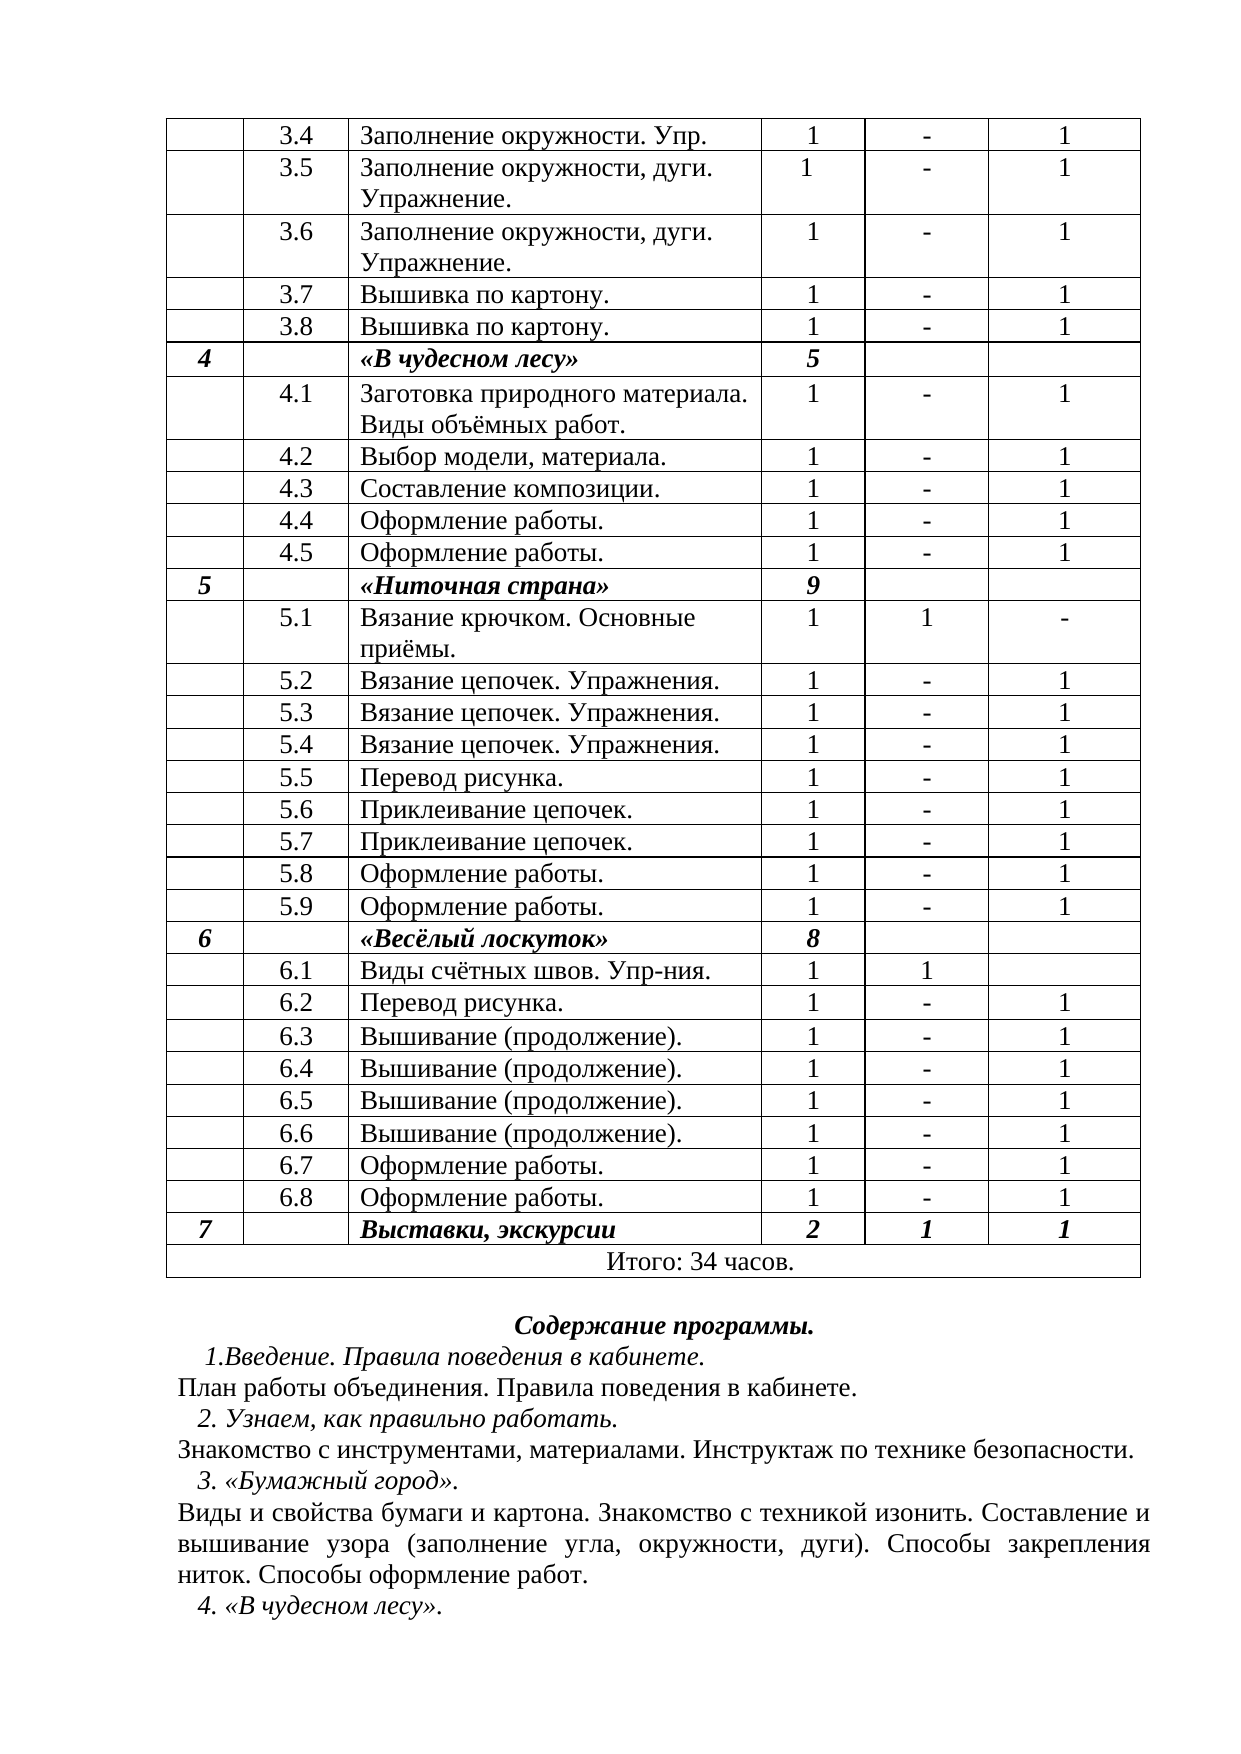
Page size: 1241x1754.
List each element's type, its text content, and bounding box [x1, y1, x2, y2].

table_cell [167, 377, 243, 439]
table_cell [167, 696, 243, 728]
table_cell 1 [762, 858, 864, 888]
table_cell - [866, 310, 988, 341]
table_cell [167, 954, 243, 985]
table_cell 1 [762, 954, 864, 985]
table_cell 1 [762, 377, 864, 439]
table_cell 1 [762, 761, 864, 792]
table_cell 1 [762, 504, 864, 536]
table_cell [989, 922, 1140, 953]
table_cell «В чудесном лесу» [349, 343, 761, 376]
table_cell 9 [762, 569, 864, 600]
table_cell 1 [762, 986, 864, 1019]
table_cell - [866, 537, 988, 568]
table_cell 1 [762, 729, 864, 760]
text 3. «Бумажный город». [177, 1464, 1152, 1496]
table_cell 1 [989, 119, 1140, 150]
table_cell 5.1 [244, 601, 348, 663]
table_cell 7 [167, 1213, 243, 1244]
table_cell - [866, 1020, 988, 1051]
table_cell - [866, 377, 988, 439]
table_cell 1 [989, 1117, 1140, 1148]
table_cell - [866, 729, 988, 760]
table_cell [244, 569, 348, 600]
table_cell Перевод рисунка. [349, 986, 761, 1019]
table_cell 8 [762, 922, 864, 953]
table_cell 4.1 [244, 377, 348, 439]
table_cell 3.5 [244, 151, 348, 214]
table_cell 1 [762, 440, 864, 471]
table_cell 1 [989, 761, 1140, 792]
table_cell 5 [167, 569, 243, 600]
table_cell [167, 729, 243, 760]
table_cell - [866, 472, 988, 503]
table_cell [167, 664, 243, 695]
table_cell - [989, 601, 1140, 663]
table_cell Итого: 34 часов. [167, 1245, 1140, 1277]
table_cell Составление композиции. [349, 472, 761, 503]
table_cell Виды счётных швов. Упр-ния. [349, 954, 761, 985]
table_cell Перевод рисунка. [349, 761, 761, 792]
table_cell 1 [989, 664, 1140, 695]
table_cell - [866, 825, 988, 856]
table_cell 1 [762, 1052, 864, 1083]
table_cell - [866, 890, 988, 921]
table_cell 6.4 [244, 1052, 348, 1083]
table_cell 3.8 [244, 310, 348, 341]
table_cell [866, 343, 988, 376]
text 4. «В чудесном лесу». [177, 1589, 1152, 1620]
table_cell [244, 922, 348, 953]
table_cell 4.2 [244, 440, 348, 471]
table_cell [167, 440, 243, 471]
table_cell 1 [989, 1213, 1140, 1244]
table_cell 1 [989, 1052, 1140, 1083]
table_cell [989, 569, 1140, 600]
table_cell 6 [167, 922, 243, 953]
table_cell [167, 858, 243, 888]
table_cell 4.5 [244, 537, 348, 568]
table_cell 4 [167, 343, 243, 376]
table_cell [167, 310, 243, 341]
table_cell - [866, 278, 988, 309]
table_cell [866, 569, 988, 600]
table_cell - [866, 761, 988, 792]
table_cell 1 [762, 825, 864, 856]
text Виды и свойства бумаги и картона. Знакомство с техникой изонить. Составление и вышивание узора (заполнение угла, окружности, дуги). Способы закрепления ниток. Способы оформление работ. [177, 1496, 1152, 1589]
table_cell - [866, 793, 988, 824]
table_cell Заполнение окружности, дуги. Упражнение. [349, 215, 761, 277]
table_cell - [866, 504, 988, 536]
table_cell 5 [762, 343, 864, 376]
table_cell Заполнение окружности, дуги. Упражнение. [349, 151, 761, 214]
table_cell Вязание цепочек. Упражнения. [349, 696, 761, 728]
table_cell 5.8 [244, 858, 348, 888]
table_cell - [866, 151, 988, 214]
table_cell Вязание крючком. Основные приёмы. [349, 601, 761, 663]
table_cell Вышивание (продолжение). [349, 1020, 761, 1051]
table_cell [167, 761, 243, 792]
table_cell - [866, 986, 988, 1019]
table_cell Вышивание (продолжение). [349, 1117, 761, 1148]
table_cell Заготовка природного материала. Виды объёмных работ. [349, 377, 761, 439]
table_cell 1 [989, 986, 1140, 1019]
table_cell Вышивка по картону. [349, 278, 761, 309]
table_cell [866, 922, 988, 953]
text 1.Введение. Правила поведения в кабинете. [177, 1340, 1152, 1371]
table_cell 1 [989, 825, 1140, 856]
table_cell 1 [989, 793, 1140, 824]
text Содержание программы. [177, 1309, 1152, 1340]
table_cell Оформление работы. [349, 858, 761, 888]
table_cell [167, 278, 243, 309]
table_cell 1 [989, 696, 1140, 728]
table_cell 1 [989, 1020, 1140, 1051]
table_cell Вышивка по картону. [349, 310, 761, 341]
table_cell Оформление работы. [349, 1181, 761, 1212]
table_cell - [866, 119, 988, 150]
table_cell 1 [989, 504, 1140, 536]
table_cell Вышивание (продолжение). [349, 1085, 761, 1116]
table_cell [167, 119, 243, 150]
table_cell 3.4 [244, 119, 348, 150]
table_cell 1 [989, 1181, 1140, 1212]
table_cell - [866, 1181, 988, 1212]
table_cell 1 [762, 696, 864, 728]
table_cell 1 [866, 601, 988, 663]
table_cell 1 [989, 858, 1140, 888]
table_cell 5.9 [244, 890, 348, 921]
table_cell Приклеивание цепочек. [349, 825, 761, 856]
table_cell Вязание цепочек. Упражнения. [349, 729, 761, 760]
table_cell [167, 1117, 243, 1148]
table_cell 1 [989, 377, 1140, 439]
table_cell - [866, 1149, 988, 1180]
table_cell 1 [762, 537, 864, 568]
table_cell [167, 1085, 243, 1116]
table_cell - [866, 1085, 988, 1116]
table_cell - [866, 696, 988, 728]
table_cell 1 [762, 310, 864, 341]
table_cell 1 [762, 472, 864, 503]
table_cell 1 [989, 1085, 1140, 1116]
table_cell 6.1 [244, 954, 348, 985]
table_cell 4.4 [244, 504, 348, 536]
table_cell 1 [762, 1149, 864, 1180]
text План работы объединения. Правила поведения в кабинете. [177, 1371, 1152, 1402]
table_cell Выбор модели, материала. [349, 440, 761, 471]
table_cell 5.7 [244, 825, 348, 856]
table_cell [167, 1020, 243, 1051]
table_cell Оформление работы. [349, 1149, 761, 1180]
table_cell 1 [989, 1149, 1140, 1180]
table_cell Приклеивание цепочек. [349, 793, 761, 824]
table_cell - [866, 664, 988, 695]
table_cell 3.7 [244, 278, 348, 309]
table_cell 6.5 [244, 1085, 348, 1116]
table_cell 3.6 [244, 215, 348, 277]
table_cell Вязание цепочек. Упражнения. [349, 664, 761, 695]
table_cell [244, 343, 348, 376]
table_cell [167, 215, 243, 277]
table_cell [167, 986, 243, 1019]
table_cell 5.3 [244, 696, 348, 728]
table_cell [989, 954, 1140, 985]
table_cell 1 [866, 1213, 988, 1244]
table_cell 5.5 [244, 761, 348, 792]
table_cell [989, 343, 1140, 376]
table_cell [167, 1149, 243, 1180]
table_cell 6.3 [244, 1020, 348, 1051]
text Знакомство с инструментами, материалами. Инструктаж по технике безопасности. [177, 1433, 1152, 1464]
table_cell 1 [762, 601, 864, 663]
table_cell [244, 1213, 348, 1244]
table_cell 1 [989, 729, 1140, 760]
table_cell [167, 504, 243, 536]
table_cell 6.2 [244, 986, 348, 1019]
table_cell [167, 793, 243, 824]
table_cell 6.7 [244, 1149, 348, 1180]
table_cell Заполнение окружности. Упр. [349, 119, 761, 150]
table_cell 1 [762, 1085, 864, 1116]
table_cell [167, 1052, 243, 1083]
table_cell 2 [762, 1213, 864, 1244]
table_cell - [866, 858, 988, 888]
table_cell «Ниточная страна» [349, 569, 761, 600]
table_cell Выставки, экскурсии [349, 1213, 761, 1244]
table_cell 1 [762, 793, 864, 824]
table_cell 5.6 [244, 793, 348, 824]
table_cell 6.8 [244, 1181, 348, 1212]
table_cell 1 [989, 472, 1140, 503]
table_cell [167, 890, 243, 921]
table_cell 1 [762, 664, 864, 695]
table_cell 5.2 [244, 664, 348, 695]
table_cell 1 [762, 1117, 864, 1148]
table_cell 1 [762, 890, 864, 921]
table_cell 1 [989, 310, 1140, 341]
table_cell 5.4 [244, 729, 348, 760]
table_cell «Весёлый лоскуток» [349, 922, 761, 953]
table_cell - [866, 440, 988, 471]
table_cell [167, 601, 243, 663]
table_cell 1 [866, 954, 988, 985]
table_cell 1 [989, 151, 1140, 214]
table_cell 1 [989, 890, 1140, 921]
table_cell Вышивание (продолжение). [349, 1052, 761, 1083]
table_cell 1 [762, 215, 864, 277]
table_cell 4.3 [244, 472, 348, 503]
table_cell Оформление работы. [349, 504, 761, 536]
table_cell 1 [762, 151, 864, 214]
table_cell [167, 151, 243, 214]
table_cell [167, 825, 243, 856]
table_cell [167, 472, 243, 503]
table_cell 1 [989, 278, 1140, 309]
table_cell - [866, 1117, 988, 1148]
table_cell 1 [762, 1020, 864, 1051]
table_cell 6.6 [244, 1117, 348, 1148]
table_cell - [866, 1052, 988, 1083]
table_cell 1 [989, 215, 1140, 277]
table_cell Оформление работы. [349, 537, 761, 568]
table_cell 1 [762, 1181, 864, 1212]
table_cell [167, 1181, 243, 1212]
table_cell 1 [762, 278, 864, 309]
table_cell 1 [762, 119, 864, 150]
table_cell - [866, 215, 988, 277]
table_cell 1 [989, 537, 1140, 568]
table_cell [167, 537, 243, 568]
table_cell 1 [989, 440, 1140, 471]
table_cell Оформление работы. [349, 890, 761, 921]
text 2. Узнаем, как правильно работать. [177, 1402, 1152, 1433]
